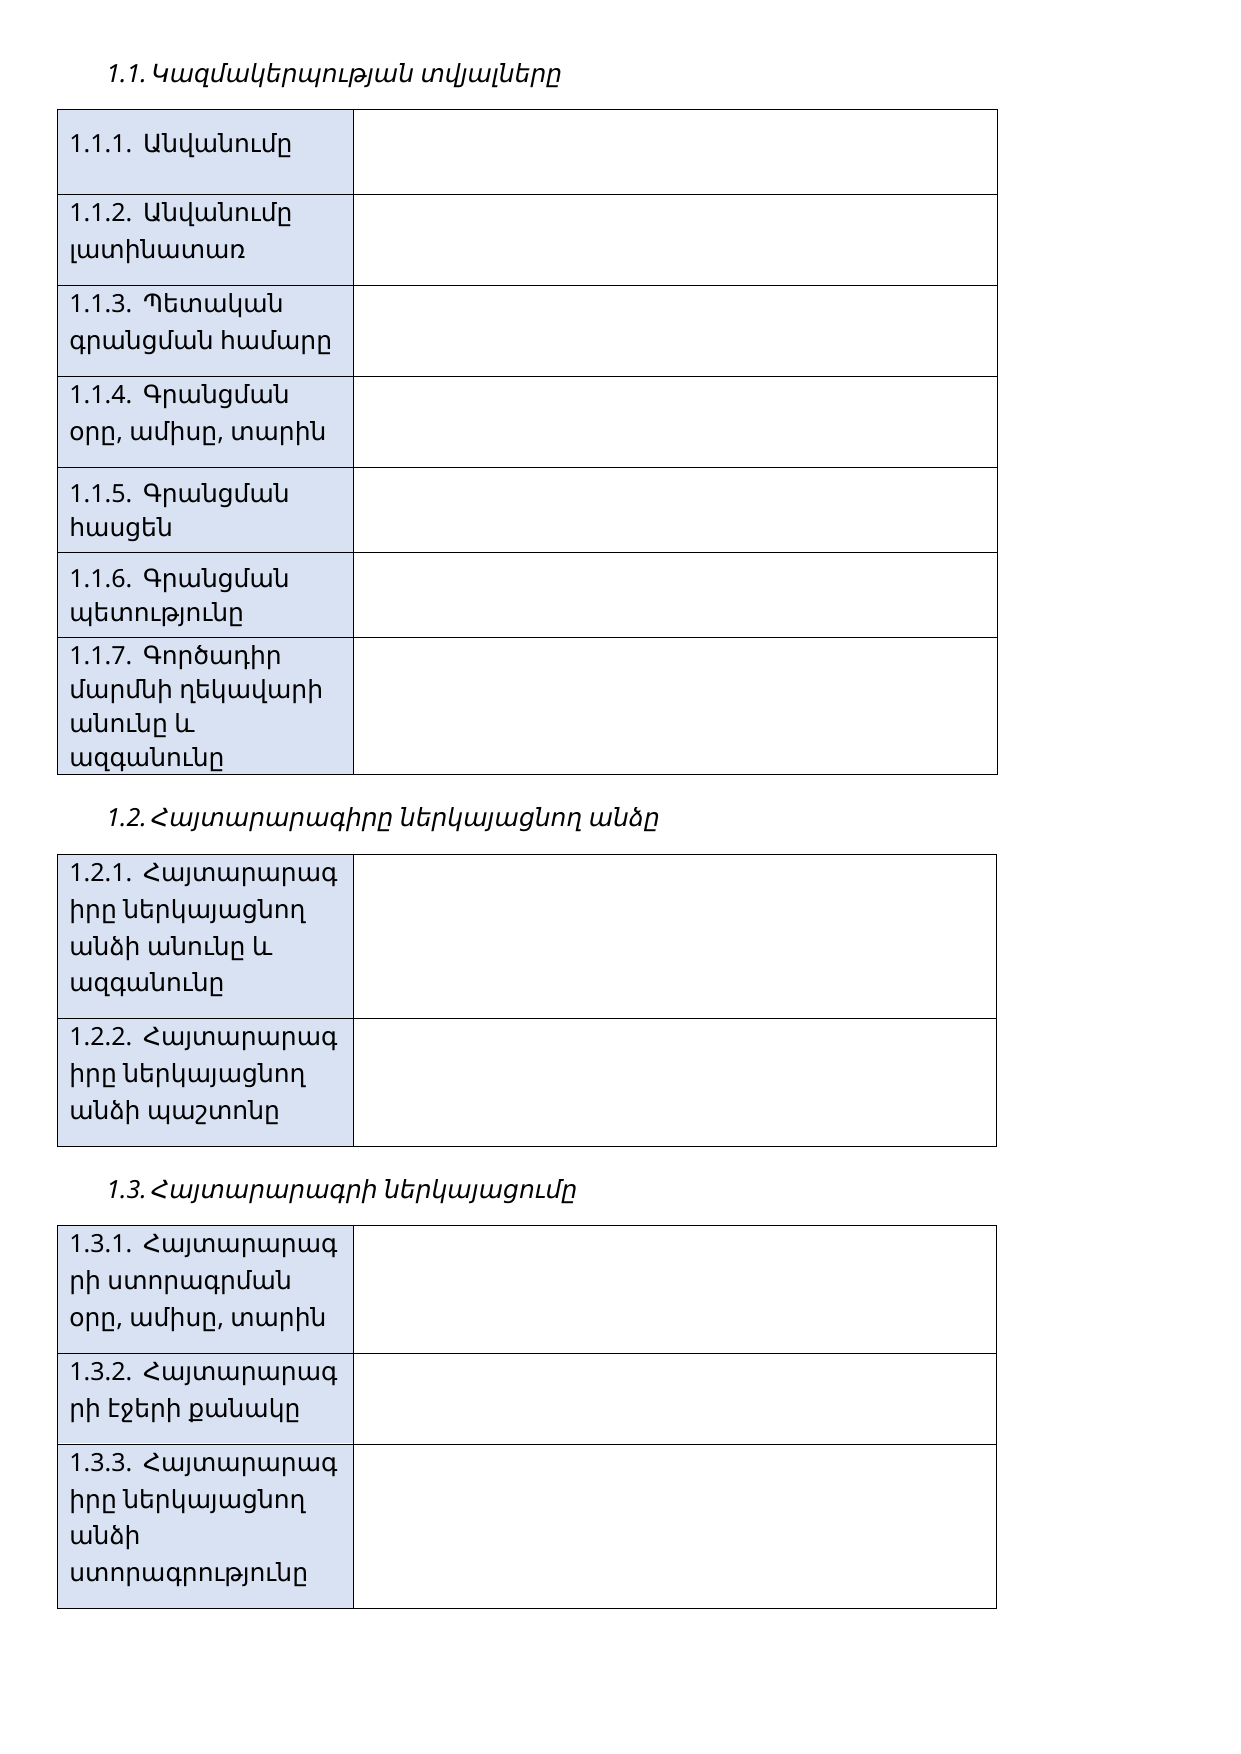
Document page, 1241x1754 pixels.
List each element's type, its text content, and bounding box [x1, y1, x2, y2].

table_cell [354, 553, 997, 637]
table_cell [354, 638, 997, 774]
table_header [354, 855, 996, 1018]
table_cell Գործադիր մարմնի ղեկավարի անունը և ազգանունը [58, 638, 353, 774]
table_cell Գրանցման հասցեն [58, 468, 353, 552]
list Կազմակերպության տվյալները [106, 56, 1152, 89]
table_cell Գրանցման օրը, ամիսը, տարին [58, 377, 353, 467]
table_header [354, 110, 997, 194]
table_cell Անվանումը լատինատառ [58, 195, 353, 285]
table_header Հայտարարագիրը ներկայացնող անձի անունը և ազգանունը [58, 855, 353, 1018]
table_header [354, 1226, 996, 1353]
table_header Հայտարարագրի ստորագրման օրը, ամիսը, տարին [58, 1226, 353, 1353]
list Հայտարարագիրը ներկայացնող անձը [106, 800, 1152, 834]
table_cell Հայտարարագիրը ներկայացնող անձի ստորագրությունը [58, 1445, 353, 1608]
table_cell [354, 1445, 996, 1608]
list Հայտարարագրի ներկայացումը [106, 1172, 1152, 1206]
table_cell [354, 377, 997, 467]
table_cell [354, 195, 997, 285]
table_cell [354, 1354, 996, 1443]
table_cell Հայտարարագիրը ներկայացնող անձի պաշտոնը [58, 1019, 353, 1146]
table_cell Գրանցման պետությունը [58, 553, 353, 637]
table_cell Հայտարարագրի էջերի քանակը [58, 1354, 353, 1443]
table_header Անվանումը [58, 110, 353, 194]
table_cell Պետական գրանցման համարը [58, 286, 353, 376]
table_cell [354, 1019, 996, 1146]
table_cell [354, 286, 997, 376]
table_cell [354, 468, 997, 552]
